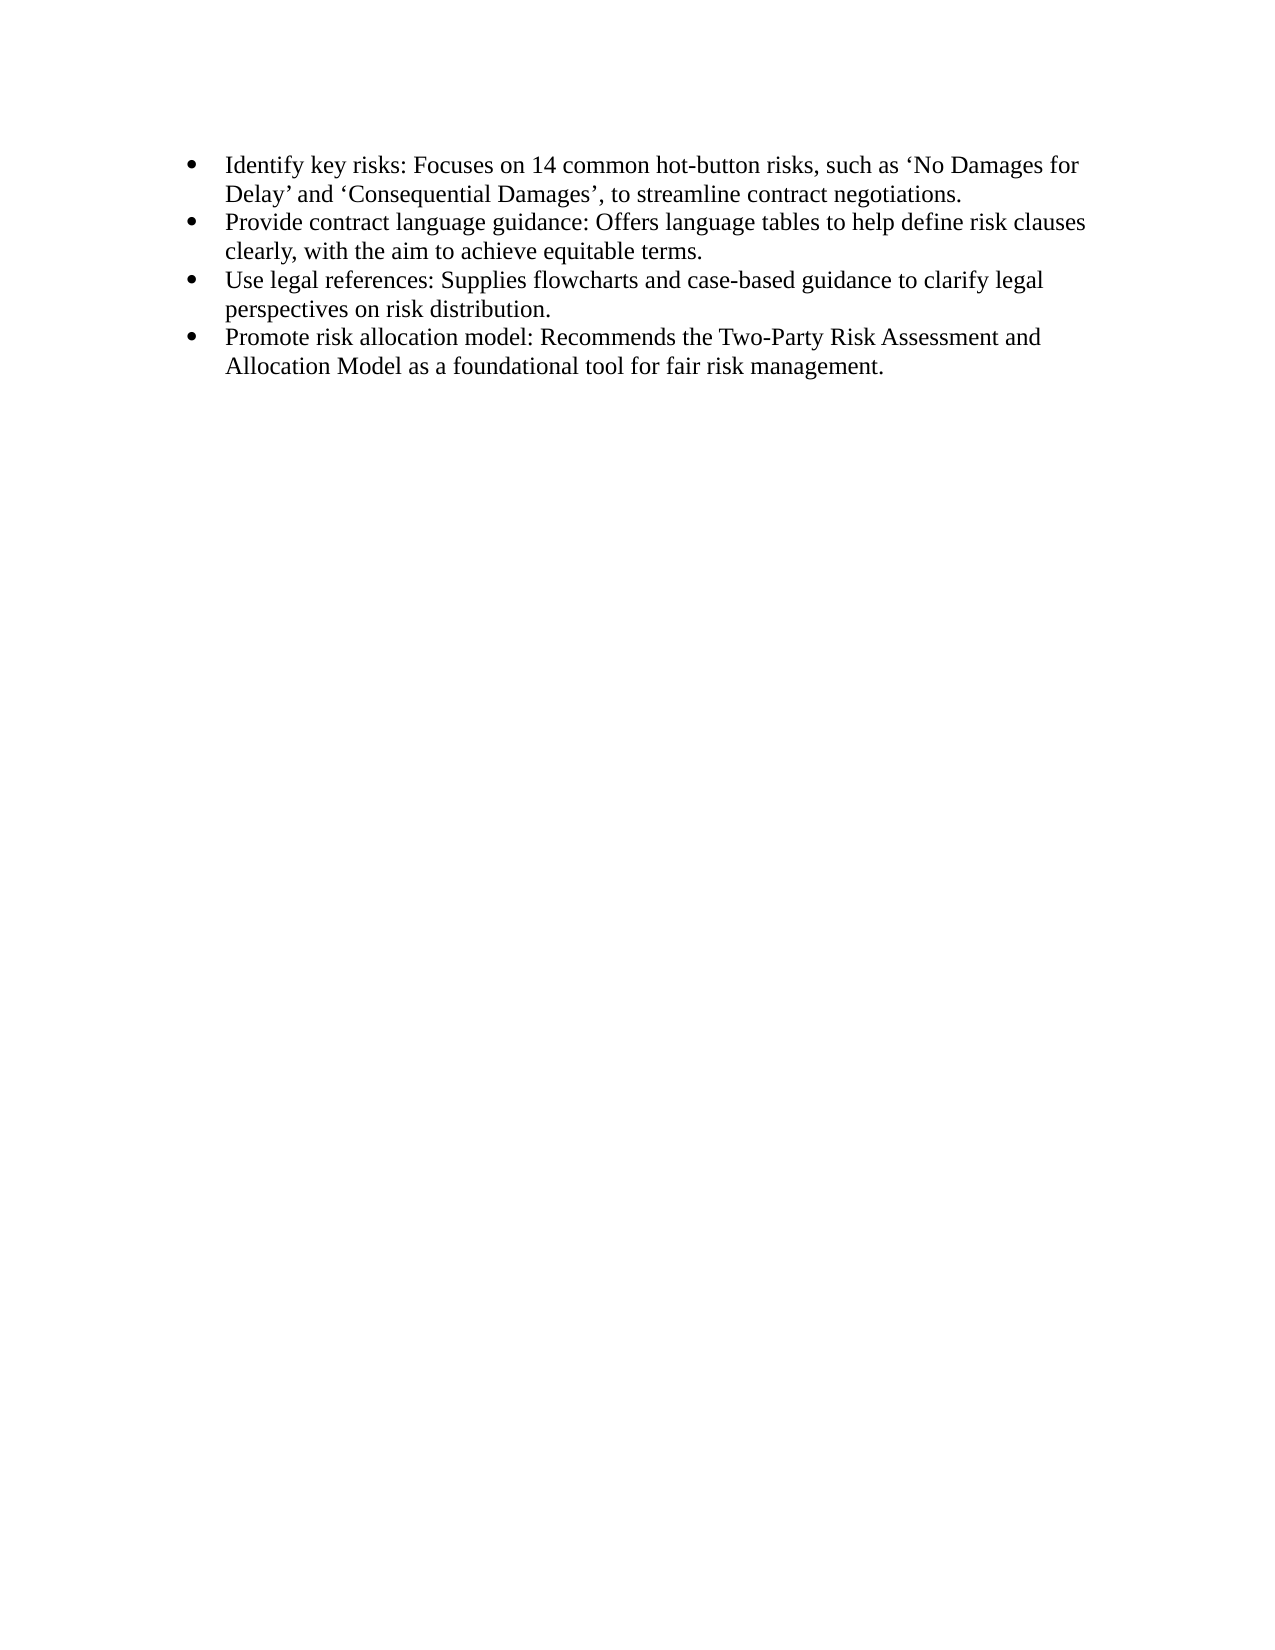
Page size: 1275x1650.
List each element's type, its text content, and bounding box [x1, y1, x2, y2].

list Provide contract language guidance: Offers language tables to help define risk clauses clearly, with the aim to achieve equitable terms. [187, 207, 1134, 265]
list Use legal references: Supplies flowcharts and case-based guidance to clarify legal perspectives on risk distribution. [187, 265, 1134, 322]
list Identify key risks: Focuses on 14 common hot-button risks, such as ‘No Damages for Delay’ and ‘Consequential Damages’, to streamline contract negotiations. [187, 150, 1134, 207]
list Promote risk allocation model: Recommends the Two-Party Risk Assessment and Allocation Model as a foundational tool for fair risk management. [187, 322, 1134, 380]
